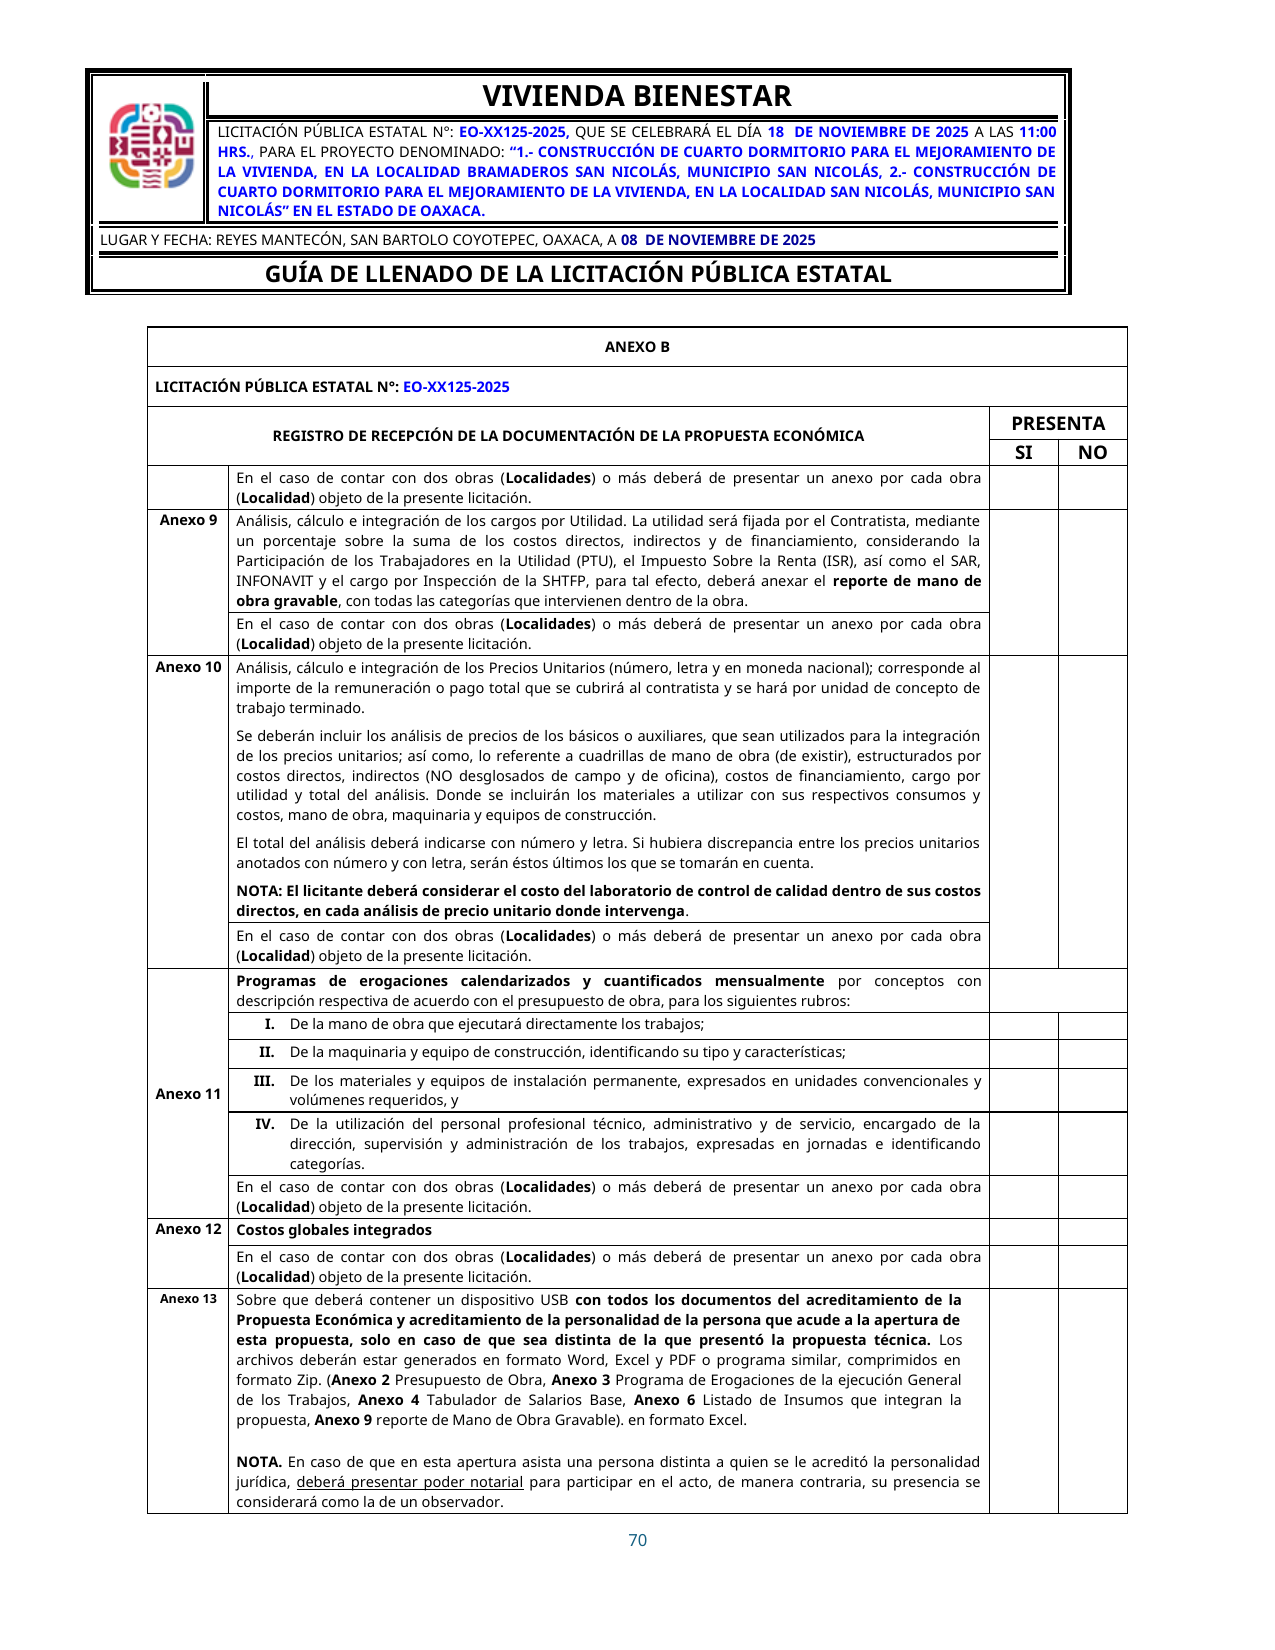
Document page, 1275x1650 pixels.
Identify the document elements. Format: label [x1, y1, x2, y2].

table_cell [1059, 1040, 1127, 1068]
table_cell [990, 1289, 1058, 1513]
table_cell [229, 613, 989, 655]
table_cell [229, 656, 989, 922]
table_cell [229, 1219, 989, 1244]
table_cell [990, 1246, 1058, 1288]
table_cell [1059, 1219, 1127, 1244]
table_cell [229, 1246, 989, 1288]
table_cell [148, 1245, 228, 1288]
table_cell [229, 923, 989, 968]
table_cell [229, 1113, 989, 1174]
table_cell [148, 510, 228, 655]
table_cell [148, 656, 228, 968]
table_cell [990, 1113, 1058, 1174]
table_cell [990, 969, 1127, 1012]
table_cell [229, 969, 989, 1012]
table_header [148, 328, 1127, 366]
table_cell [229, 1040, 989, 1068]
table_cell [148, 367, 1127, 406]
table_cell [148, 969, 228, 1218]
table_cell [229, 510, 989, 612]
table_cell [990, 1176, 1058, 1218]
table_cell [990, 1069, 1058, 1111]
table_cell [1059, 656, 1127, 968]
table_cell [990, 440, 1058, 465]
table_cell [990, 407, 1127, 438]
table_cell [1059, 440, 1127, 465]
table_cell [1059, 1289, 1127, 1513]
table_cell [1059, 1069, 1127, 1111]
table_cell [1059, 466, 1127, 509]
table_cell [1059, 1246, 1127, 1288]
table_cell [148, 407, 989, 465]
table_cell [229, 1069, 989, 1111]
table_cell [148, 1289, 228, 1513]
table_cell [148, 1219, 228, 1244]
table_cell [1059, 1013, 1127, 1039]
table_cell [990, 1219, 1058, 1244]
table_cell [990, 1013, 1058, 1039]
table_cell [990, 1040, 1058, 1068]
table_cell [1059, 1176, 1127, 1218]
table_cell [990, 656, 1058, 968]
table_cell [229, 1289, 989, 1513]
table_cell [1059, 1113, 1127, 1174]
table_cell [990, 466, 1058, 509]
picture [98, 95, 203, 194]
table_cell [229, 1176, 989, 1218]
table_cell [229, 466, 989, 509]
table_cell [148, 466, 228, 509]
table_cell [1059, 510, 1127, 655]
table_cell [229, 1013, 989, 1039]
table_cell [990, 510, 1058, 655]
